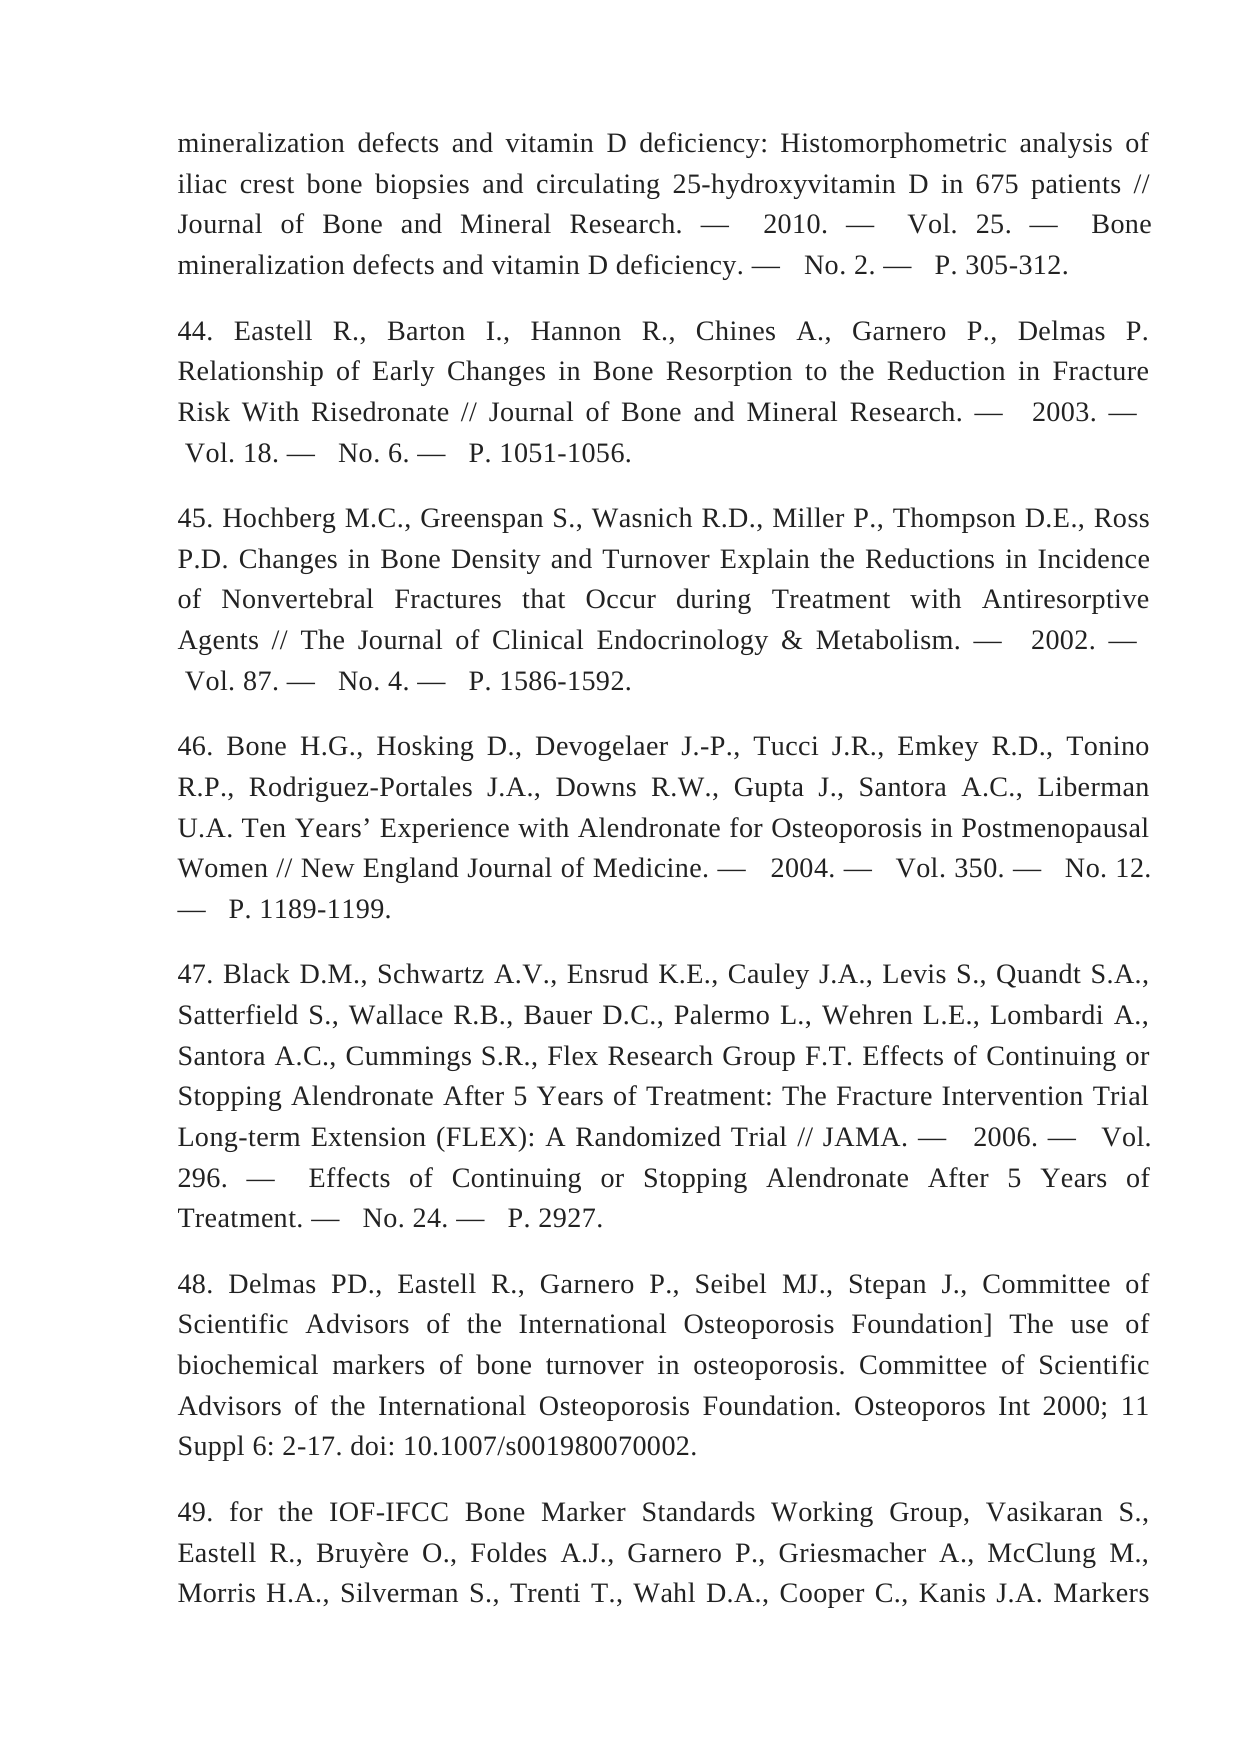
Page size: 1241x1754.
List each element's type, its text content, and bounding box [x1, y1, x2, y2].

text 45. Hochberg M.C., Greenspan S., Wasnich R.D., Miller P., Thompson D.E., Ross P.D. Changes in Bone Density and Turnover Explain the Reductions in Incidence of Nonvertebral Fractures that Occur during Treatment with Antiresorptive Agents // The Journal of Clinical Endocrinology & Metabolism. — 2002. — Vol. 87. — No. 4. — P. 1586-1592. [177, 493, 1152, 696]
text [177, 118, 1152, 281]
text 46. Bone H.G., Hosking D., Devogelaer J.-P., Tucci J.R., Emkey R.D., Tonino R.P., Rodriguez-Portales J.A., Downs R.W., Gupta J., Santora A.C., Liberman U.A. Ten Years’ Experience with Alendronate for Osteoporosis in Postmenopausal Women // New England Journal of Medicine. — 2004. — Vol. 350. — No. 12. — P. 1189-1199. [177, 721, 1152, 924]
text 47. Black D.M., Schwartz A.V., Ensrud K.E., Cauley J.A., Levis S., Quandt S.A., Satterfield S., Wallace R.B., Bauer D.C., Palermo L., Wehren L.E., Lombardi A., Santora A.C., Cummings S.R., Flex Research Group F.T. Effects of Continuing or Stopping Alendronate After 5 Years of Treatment: The Fracture Intervention Trial Long-term Extension (FLEX): A Randomized Trial // JAMA. — 2006. — Vol. 296. — Effects of Continuing or Stopping Alendronate After 5 Years of Treatment. — No. 24. — P. 2927. [177, 949, 1152, 1234]
text 44. Eastell R., Barton I., Hannon R., Chines A., Garnero P., Delmas P. Relationship of Early Changes in Bone Resorption to the Reduction in Fracture Risk With Risedronate // Journal of Bone and Mineral Research. — 2003. — Vol. 18. — No. 6. — P. 1051-1056. [177, 306, 1152, 468]
text 48. Delmas PD., Eastell R., Garnero P., Seibel MJ., Stepan J., Committee of Scientific Advisors of the International Osteoporosis Foundation] The use of biochemical markers of bone turnover in osteoporosis. Committee of Scientific Advisors of the International Osteoporosis Foundation. Osteoporos Int 2000; 11 Suppl 6: 2-17. doi: 10.1007/s001980070002. [177, 1259, 1152, 1462]
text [177, 1487, 1152, 1609]
